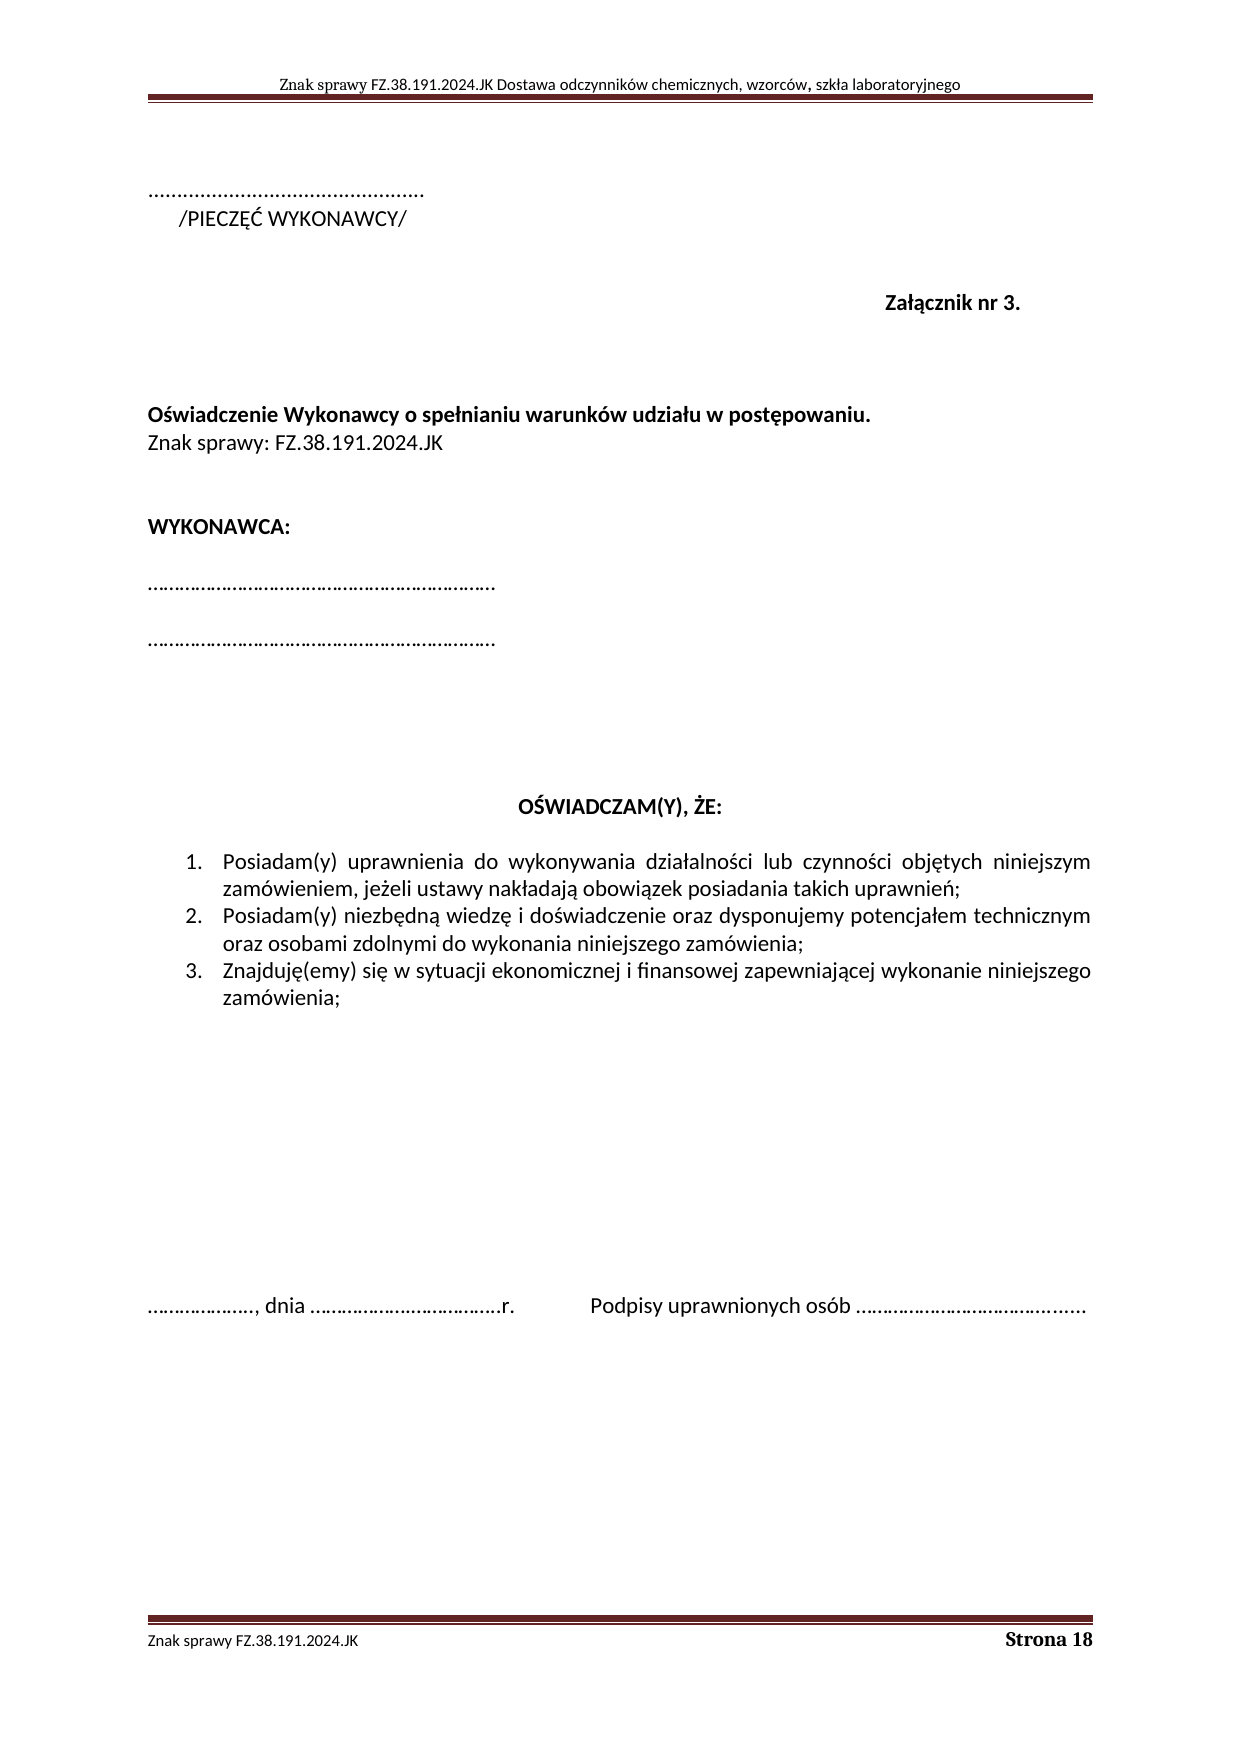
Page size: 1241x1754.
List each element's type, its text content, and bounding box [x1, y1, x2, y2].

text Załącznik nr 3. [148, 288, 1093, 316]
list Posiadam(y) uprawnienia do wykonywania działalności lub czynności objętych niniejszym zamówieniem, jeżeli ustawy nakładają obowiązek posiadania takich uprawnień; [185, 848, 1093, 902]
list ………………………………………………………… [148, 624, 1093, 652]
text Oświadczenie Wykonawcy o spełnianiu warunków udziału w postępowaniu. [148, 400, 1093, 428]
list WYKONAWCA: [148, 512, 1093, 540]
text ................................................ [148, 176, 1093, 204]
list Posiadam(y) niezbędną wiedzę i doświadczenie oraz dysponujemy potencjałem technicznym oraz osobami zdolnymi do wykonania niniejszego zamówienia; [185, 902, 1093, 956]
text ……………….., dnia ……………….……………..r. Podpisy uprawnionych osób ………………………………....... [148, 1291, 1093, 1319]
list ………………………………………………………… [148, 568, 1093, 596]
text Znak sprawy: FZ.38.191.2024.JK [148, 428, 1093, 456]
list Znajduję(emy) się w sytuacji ekonomicznej i finansowej zapewniającej wykonanie niniejszego zamówienia; [185, 956, 1093, 1011]
list OŚWIADCZAM(Y), ŻE: [148, 792, 1093, 820]
text /PIECZĘĆ WYKONAWCY/ [148, 204, 1093, 232]
